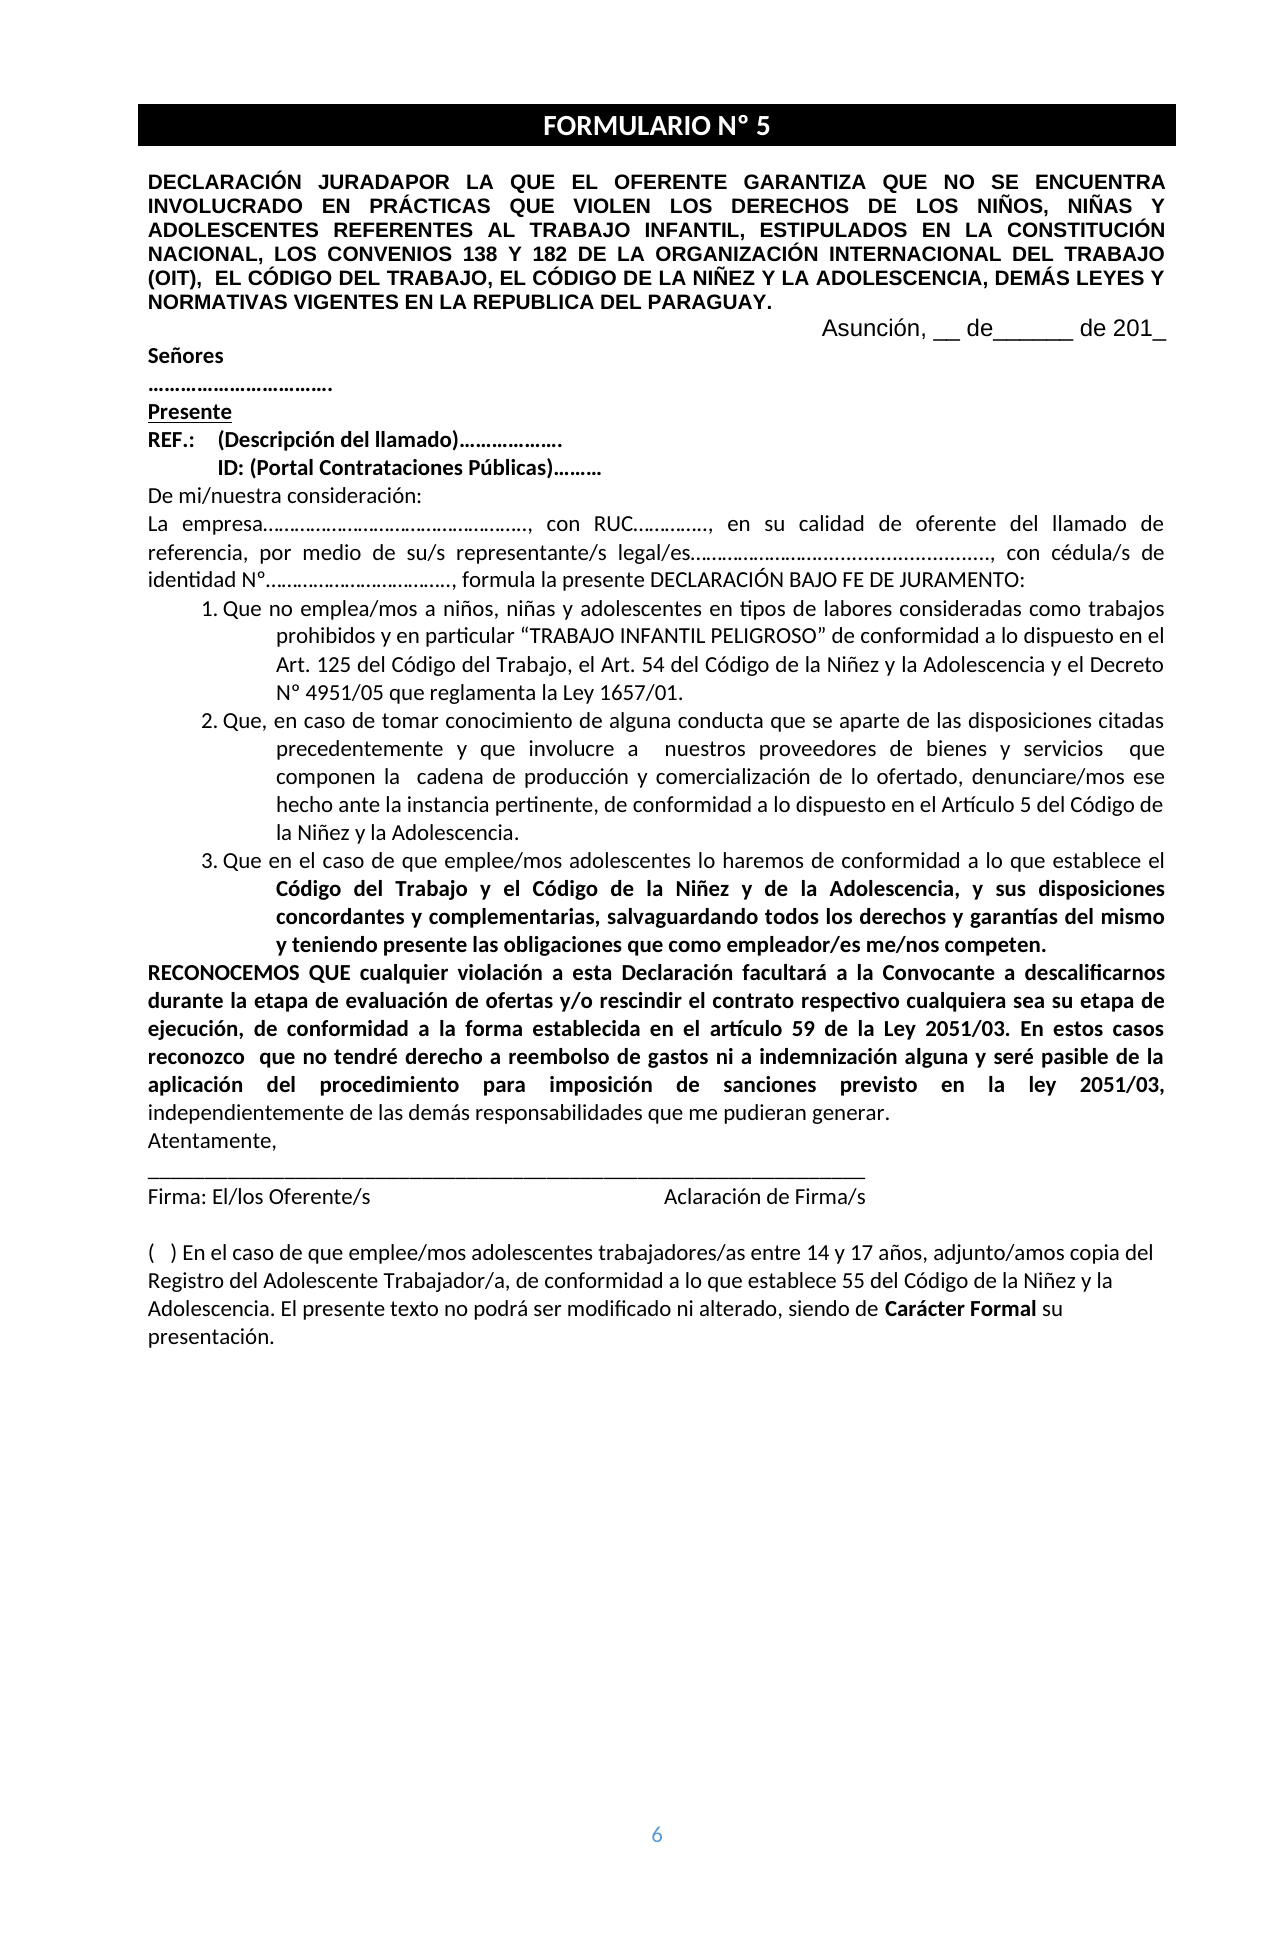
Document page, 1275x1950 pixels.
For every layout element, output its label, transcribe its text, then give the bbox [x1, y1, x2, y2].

table_header (Descripción del llamado)………………. ID: (Portal Contrataciones Públicas)……… [206, 426, 614, 482]
text FORMULARIO Nº 5 [139, 105, 1175, 145]
text RECONOCEMOS QUE cualquier violación a esta Declaración facultará a la Convocante a descalificarnos durante la etapa de evaluación de ofertas y/o rescindir el contrato respectivo cualquiera sea su etapa de ejecución, de conformidad a la forma establecida en el artículo 59 de la Ley 2051/03. En estos casos reconozco que no tendré derecho a reembolso de gastos ni a indemnización alguna y seré pasible de la aplicación del procedimiento para imposición de sanciones previsto en la ley 2051/03, independientemente de las demás responsabilidades que me pudieran generar. [148, 958, 1166, 1126]
list Que, en caso de tomar conocimiento de alguna conducta que se aparte de las disposiciones citadas precedentemente y que involucre a nuestros proveedores de bienes y servicios que componen la cadena de producción y comercialización de lo ofertado, denunciare/mos ese hecho ante la instancia pertinente, de conformidad a lo dispuesto en el Artículo 5 del Código de la Niñez y la Adolescencia. [201, 706, 1166, 846]
list Que no emplea/mos a niños, niñas y adolescentes en tipos de labores consideradas como trabajos prohibidos y en particular “TRABAJO INFANTIL PELIGROSO” de conformidad a lo dispuesto en el Art. 125 del Código del Trabajo, el Art. 54 del Código de la Niñez y la Adolescencia y el Decreto Nº 4951/05 que reglamenta la Ley 1657/01. [201, 594, 1166, 706]
list Que en el caso de que emplee/mos adolescentes lo haremos de conformidad a lo que establece el Código del Trabajo y el Código de la Niñez y de la Adolescencia, y sus disposiciones concordantes y complementarias, salvaguardando todos los derechos y garantías del mismo y teniendo presente las obligaciones que como empleador/es me/nos competen. [201, 846, 1166, 958]
text De mi/nuestra consideración: [148, 482, 1166, 509]
text _______________________________________________________________ [148, 1154, 1166, 1182]
table_header REF.: [136, 426, 206, 482]
text Presente [148, 397, 1166, 426]
text La empresa………………………………………….., con RUC………….., en su calidad de oferente del llamado de referencia, por medio de su/s representante/s legal/es…………………….............................., con cédula/s de identidad Nº…………………………….., formula la presente DECLARACIÓN BAJO FE DE JURAMENTO: [148, 509, 1166, 594]
text Asunción, __ de______ de 201_ [148, 314, 1166, 341]
text Firma: El/los Oferente/s Aclaración de Firma/s [148, 1182, 1166, 1210]
text ……………………………. [148, 369, 1166, 397]
text DECLARACIÓN JURADAPOR LA QUE el oferente GARANTIZA que no SE ENCUENTRA INVOLUCRADO EN PRÁCTICAS QUE VIOLEN LOS DERECHOS DE LOS niños, niñas y adolescentes referenteS al trabajo infantil, ESTIPULADOS EN LA CONSTITUCIÓN NACIONAL, LOS CONVENIOS 138 Y 182 DE LA ORGANIZACIÓN INTERNACIONAL DEL TRABAJO (OIT), EL CÓDIGO DEL TRABAJO, EL CÓDIGO DE LA NIÑEZ Y LA ADOLESCENCIA, DEMÁS LEYES Y NORMATIVAS VIGENTES EN LA REPUBLICA DEL PARAGUAY. [148, 170, 1166, 314]
text Señores [148, 341, 1166, 369]
text ( ) En el caso de que emplee/mos adolescentes trabajadores/as entre 14 y 17 años, adjunto/amos copia del Registro del Adolescente Trabajador/a, de conformidad a lo que establece 55 del Código de la Niñez y la Adolescencia. El presente texto no podrá ser modificado ni alterado, siendo de Carácter Formal su presentación. [148, 1238, 1166, 1350]
text Atentamente, [148, 1126, 1166, 1154]
